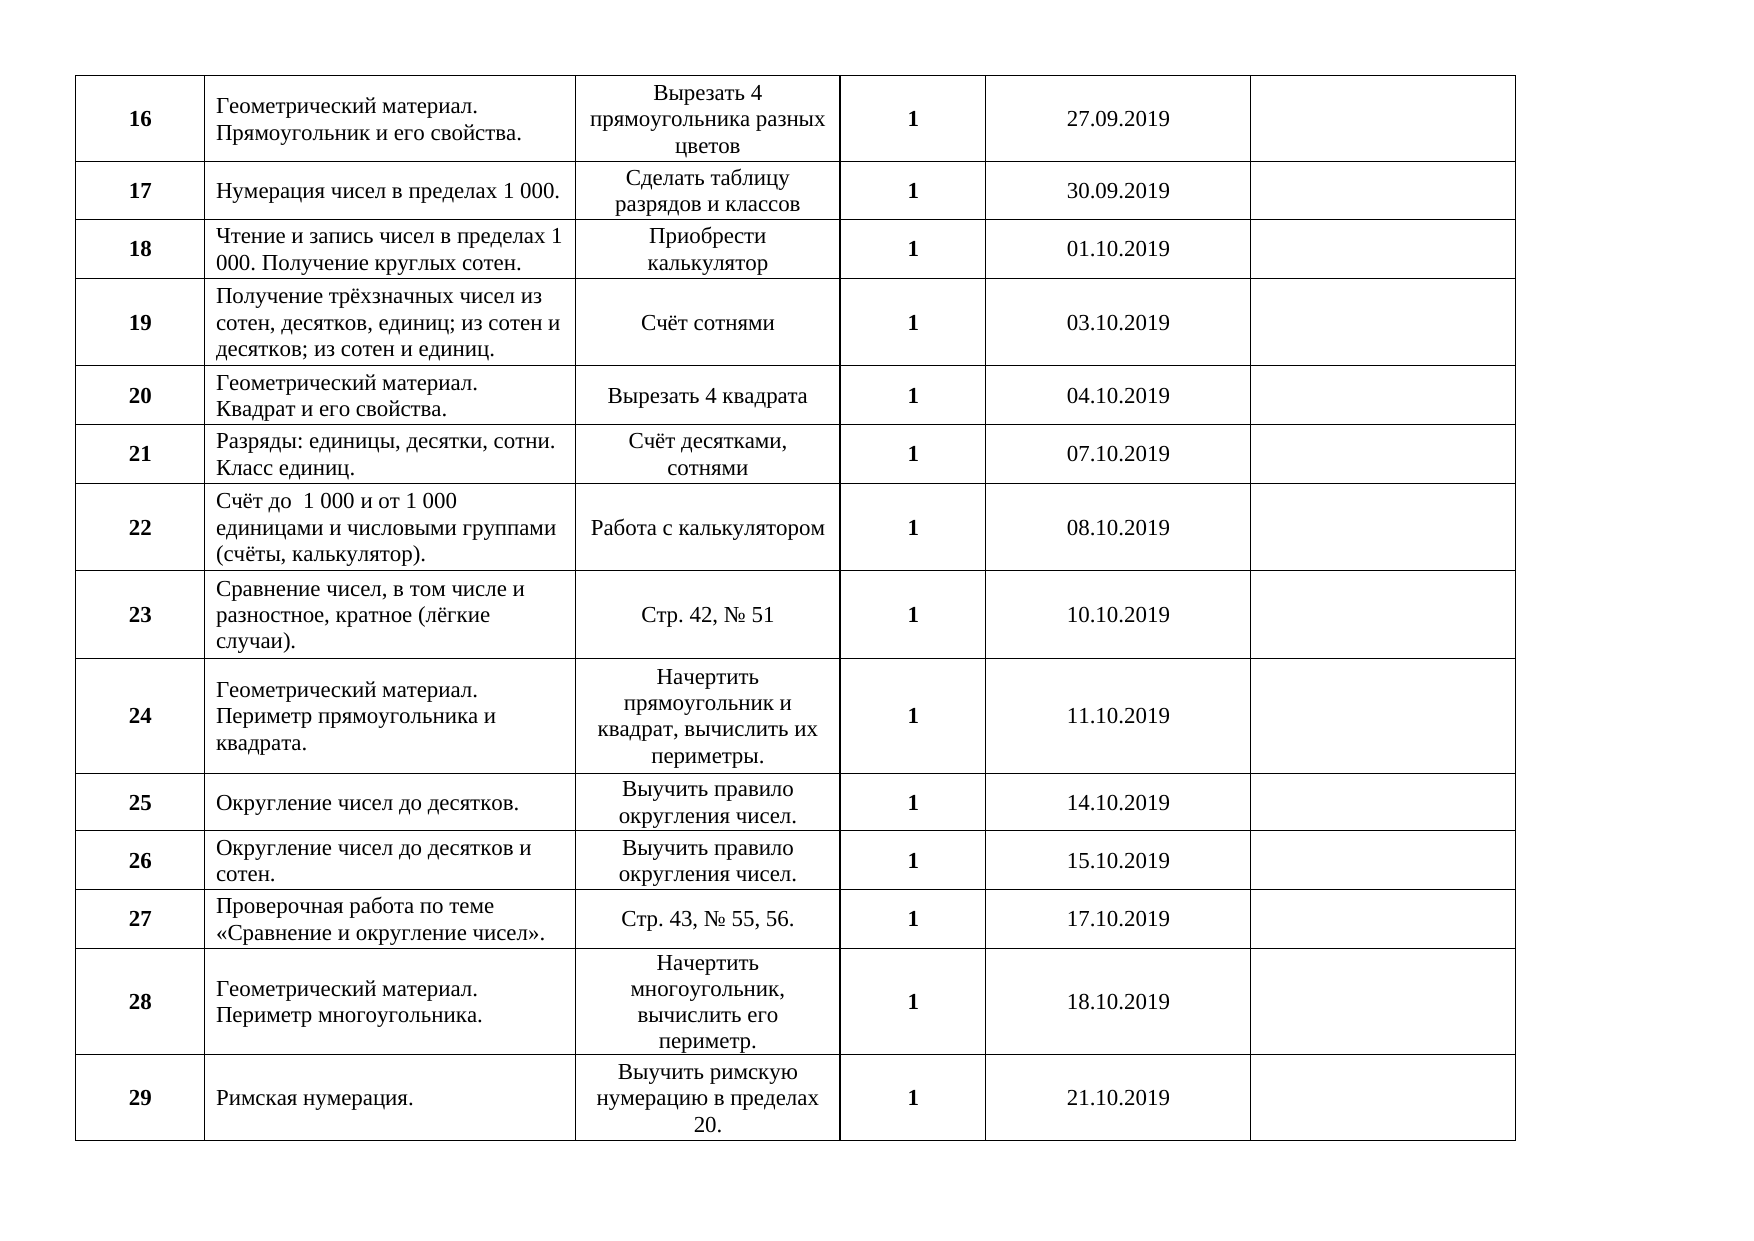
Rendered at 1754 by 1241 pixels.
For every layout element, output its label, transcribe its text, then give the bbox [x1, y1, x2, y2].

table_cell 24 [76, 659, 204, 772]
table_cell 1 [841, 220, 985, 277]
table_cell 18.10.2019 [986, 949, 1250, 1054]
table_cell 1 [841, 162, 985, 219]
table_cell 18 [76, 220, 204, 277]
table_cell Сделать таблицу разрядов и классов [576, 162, 839, 219]
table_cell 08.10.2019 [986, 484, 1250, 570]
table_cell 19 [76, 279, 204, 365]
table_cell 1 [841, 659, 985, 772]
table_cell 26 [76, 831, 204, 889]
table_cell 04.10.2019 [986, 366, 1250, 424]
table_cell 28 [76, 949, 204, 1054]
table_cell [1251, 220, 1515, 277]
table_cell Выучить правило округления чисел. [576, 774, 839, 830]
table_cell 1 [841, 1055, 985, 1140]
table_cell Вырезать 4 прямоугольника разных цветов [576, 76, 839, 161]
table_cell 17 [76, 162, 204, 219]
table_cell [1251, 774, 1515, 830]
table_cell Разряды: единицы, десятки, сотни. Класс единиц. [205, 425, 575, 482]
table_cell 1 [841, 425, 985, 482]
table_cell 23 [76, 571, 204, 657]
table_cell Приобрести калькулятор [576, 220, 839, 277]
table_cell [1251, 279, 1515, 365]
table_cell [1251, 571, 1515, 657]
table_cell Римская нумерация. [205, 1055, 575, 1140]
table_cell 1 [841, 949, 985, 1054]
table_cell 20 [76, 366, 204, 424]
table_cell 25 [76, 774, 204, 830]
table_cell Геометрический материал. Периметр прямоугольника и квадрата. [205, 659, 575, 772]
table_cell Чтение и запись чисел в пределах 1 000. Получение круглых сотен. [205, 220, 575, 277]
table_cell 1 [841, 366, 985, 424]
table_cell [1251, 425, 1515, 482]
table_cell 17.10.2019 [986, 890, 1250, 947]
table_cell [1251, 831, 1515, 889]
table_cell Начертить многоугольник, вычислить его периметр. [576, 949, 839, 1054]
table_cell 1 [841, 76, 985, 161]
table_cell 01.10.2019 [986, 220, 1250, 277]
table_cell [1251, 162, 1515, 219]
table_cell [1251, 366, 1515, 424]
table_cell Счёт десятками, сотнями [576, 425, 839, 482]
table_cell 29 [76, 1055, 204, 1140]
table_cell [1251, 76, 1515, 161]
table_cell Проверочная работа по теме «Сравнение и округление чисел». [205, 890, 575, 947]
table_cell Геометрический материал. Прямоугольник и его свойства. [205, 76, 575, 161]
table_cell Стр. 43, № 55, 56. [576, 890, 839, 947]
table_cell Округление чисел до десятков. [205, 774, 575, 830]
table_cell 1 [841, 571, 985, 657]
table_cell Вырезать 4 квадрата [576, 366, 839, 424]
table_cell Геометрический материал. Периметр многоугольника. [205, 949, 575, 1054]
table_cell Выучить римскую нумерацию в пределах 20. [576, 1055, 839, 1140]
table_cell Счёт сотнями [576, 279, 839, 365]
table_cell 16 [76, 76, 204, 161]
table_cell 1 [841, 279, 985, 365]
table_cell Начертить прямоугольник и квадрат, вычислить их периметры. [576, 659, 839, 772]
table_cell 22 [76, 484, 204, 570]
table_cell [1251, 890, 1515, 947]
table_cell 15.10.2019 [986, 831, 1250, 889]
table_cell 27 [76, 890, 204, 947]
table_cell 27.09.2019 [986, 76, 1250, 161]
table_cell [1251, 484, 1515, 570]
table_cell 07.10.2019 [986, 425, 1250, 482]
table_cell Получение трёхзначных чисел из сотен, десятков, единиц; из сотен и десятков; из сотен и единиц. [205, 279, 575, 365]
table_cell [1251, 1055, 1515, 1140]
table_cell 11.10.2019 [986, 659, 1250, 772]
table_cell 1 [841, 484, 985, 570]
table_cell Работа с калькулятором [576, 484, 839, 570]
table_cell 03.10.2019 [986, 279, 1250, 365]
table_cell Округление чисел до десятков и сотен. [205, 831, 575, 889]
table_cell 21.10.2019 [986, 1055, 1250, 1140]
table_cell 10.10.2019 [986, 571, 1250, 657]
table_cell 30.09.2019 [986, 162, 1250, 219]
table_cell 1 [841, 831, 985, 889]
table_cell [1251, 659, 1515, 772]
table_cell Счёт до 1 000 и от 1 000 единицами и числовыми группами (счёты, калькулятор). [205, 484, 575, 570]
table_cell 1 [841, 774, 985, 830]
table_cell Выучить правило округления чисел. [576, 831, 839, 889]
table_cell 1 [841, 890, 985, 947]
table_cell 21 [76, 425, 204, 482]
table_cell Геометрический материал. Квадрат и его свойства. [205, 366, 575, 424]
table_cell [1251, 949, 1515, 1054]
table_cell Нумерация чисел в пределах 1 000. [205, 162, 575, 219]
table_cell Стр. 42, № 51 [576, 571, 839, 657]
table_cell Сравнение чисел, в том числе и разностное, кратное (лёгкие случаи). [205, 571, 575, 657]
table_cell 14.10.2019 [986, 774, 1250, 830]
